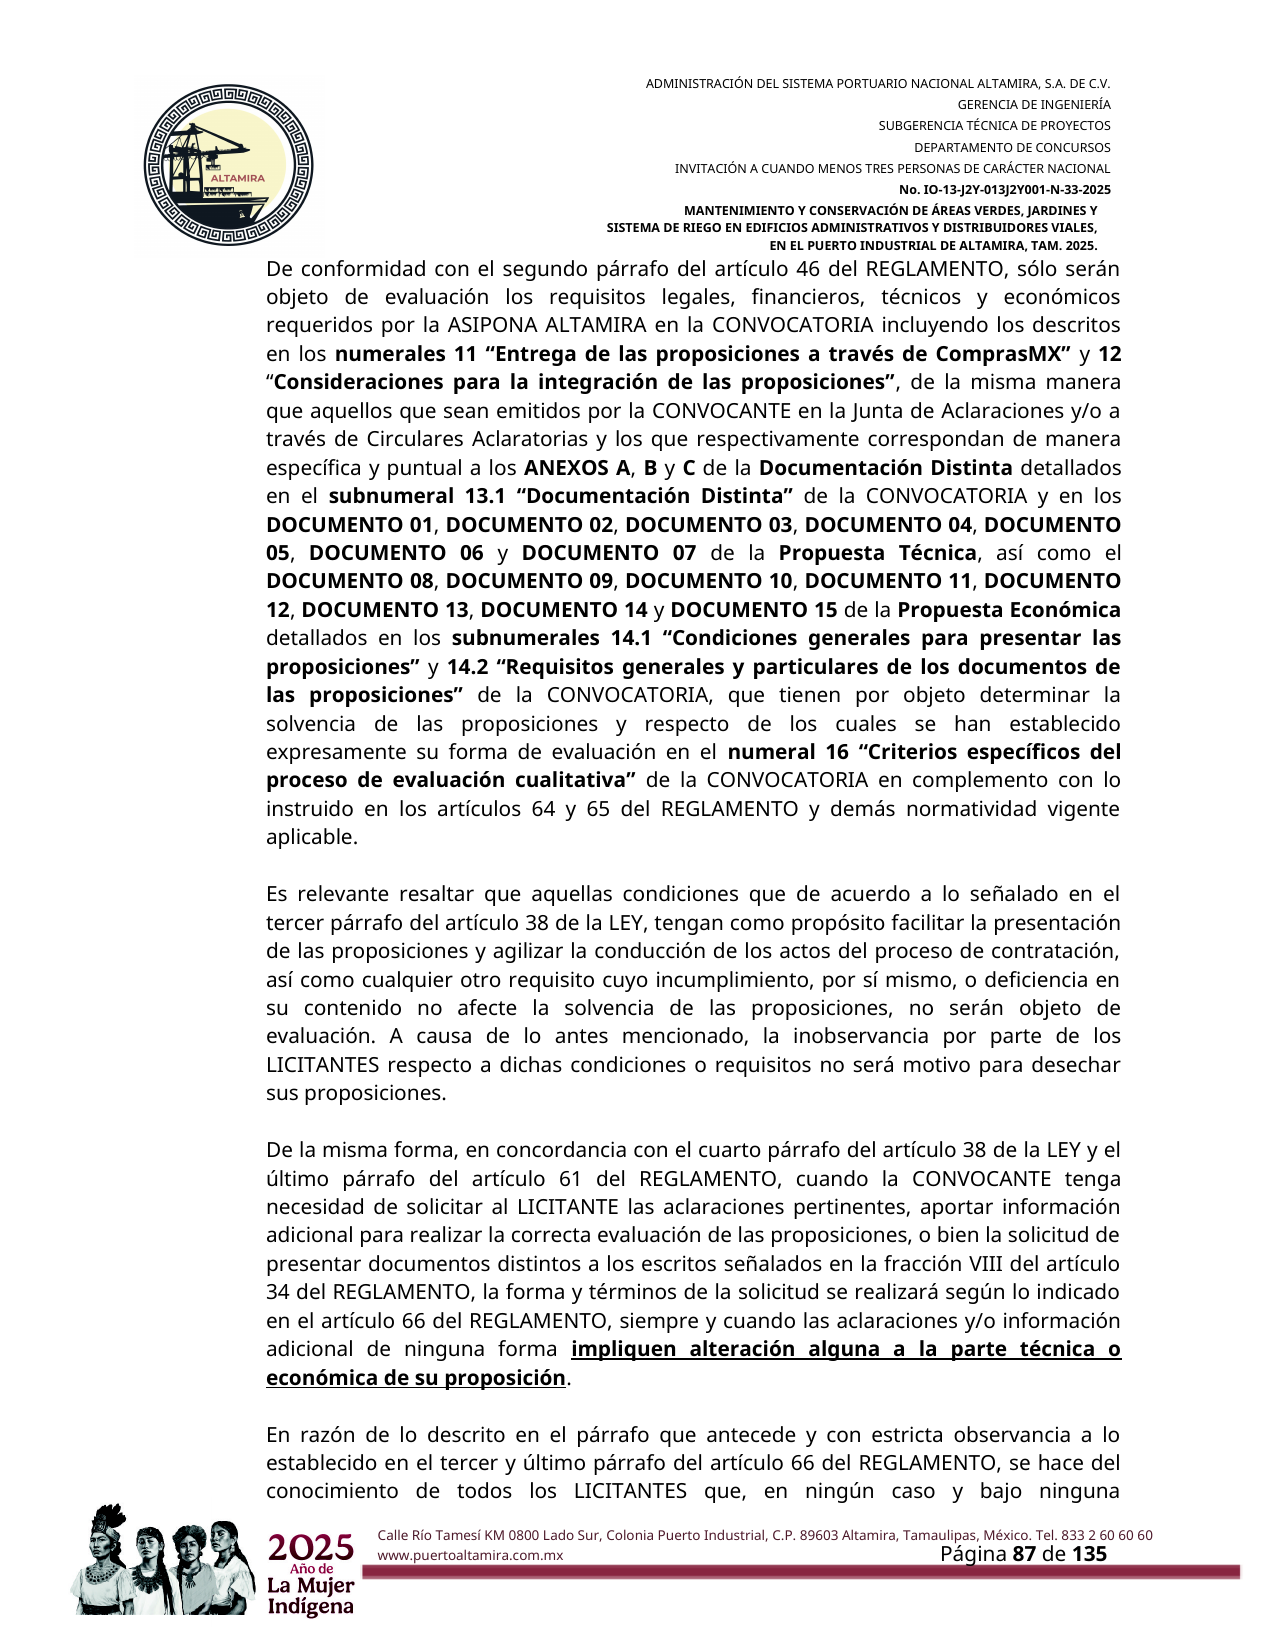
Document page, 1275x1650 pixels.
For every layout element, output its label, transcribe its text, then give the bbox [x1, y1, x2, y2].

text Es relevante resaltar que aquellas condiciones que de acuerdo a lo señalado en el tercer párrafo del artículo 38 de la LEY, tengan como propósito facilitar la presentación de las proposiciones y agilizar la conducción de los actos del proceso de contratación, así como cualquier otro requisito cuyo incumplimiento, por sí mismo, o deficiencia en su contenido no afecte la solvencia de las proposiciones, no serán objeto de evaluación. A causa de lo antes mencionado, la inobservancia por parte de los LICITANTES respecto a dichas condiciones o requisitos no será motivo para desechar sus proposiciones. [266, 879, 1122, 1107]
text De la misma forma, en concordancia con el cuarto párrafo del artículo 38 de la LEY y el último párrafo del artículo 61 del REGLAMENTO, cuando la CONVOCANTE tenga necesidad de solicitar al LICITANTE las aclaraciones pertinentes, aportar información adicional para realizar la correcta evaluación de las proposiciones, o bien la solicitud de presentar documentos distintos a los escritos señalados en la fracción VIII del artículo 34 del REGLAMENTO, la forma y términos de la solicitud se realizará según lo indicado en el artículo 66 del REGLAMENTO, siempre y cuando las aclaraciones y/o información adicional de ninguna forma impliquen alteración alguna a la parte técnica o económica de su proposición. [266, 1135, 1122, 1391]
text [266, 1420, 1122, 1505]
picture [0, 1497, 1244, 1627]
picture [134, 75, 325, 258]
text De conformidad con el segundo párrafo del artículo 46 del REGLAMENTO, sólo serán objeto de evaluación los requisitos legales, financieros, técnicos y económicos requeridos por la ASIPONA ALTAMIRA en la CONVOCATORIA incluyendo los descritos en los numerales 11 “Entrega de las proposiciones a través de ComprasMX” y 12 “Consideraciones para la integración de las proposiciones”, de la misma manera que aquellos que sean emitidos por la CONVOCANTE en la Junta de Aclaraciones y/o a través de Circulares Aclaratorias y los que respectivamente correspondan de manera específica y puntual a los ANEXOS A, B y C de la Documentación Distinta detallados en el subnumeral 13.1 “Documentación Distinta” de la CONVOCATORIA y en los DOCUMENTO 01, DOCUMENTO 02, DOCUMENTO 03, DOCUMENTO 04, DOCUMENTO 05, DOCUMENTO 06 y DOCUMENTO 07 de la Propuesta Técnica, así como el DOCUMENTO 08, DOCUMENTO 09, DOCUMENTO 10, DOCUMENTO 11, DOCUMENTO 12, DOCUMENTO 13, DOCUMENTO 14 y DOCUMENTO 15 de la Propuesta Económica detallados en los subnumerales 14.1 “Condiciones generales para presentar las proposiciones” y 14.2 “Requisitos generales y particulares de los documentos de las proposiciones” de la CONVOCATORIA, que tienen por objeto determinar la solvencia de las proposiciones y respecto de los cuales se han establecido expresamente su forma de evaluación en el numeral 16 “Criterios específicos del proceso de evaluación cualitativa” de la CONVOCATORIA en complemento con lo instruido en los artículos 64 y 65 del REGLAMENTO y demás normatividad vigente aplicable. [266, 254, 1122, 851]
